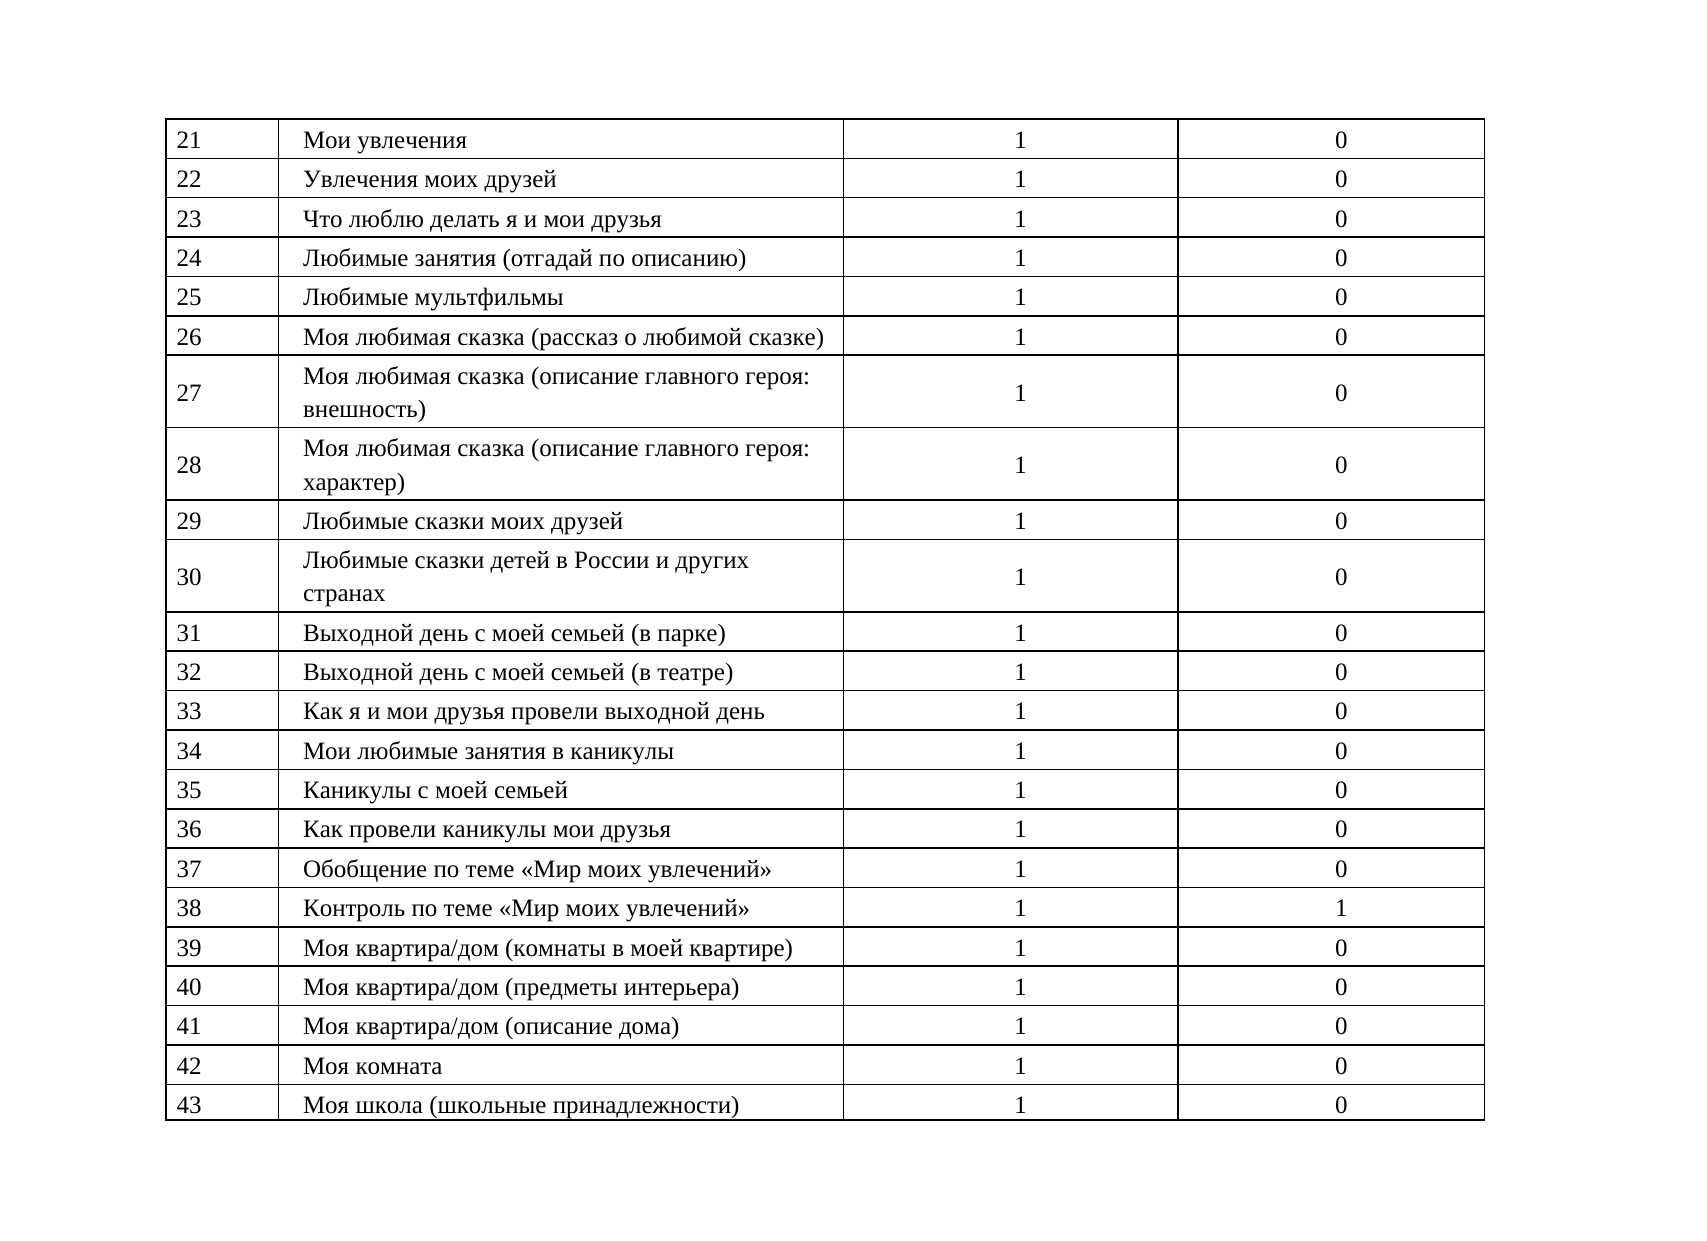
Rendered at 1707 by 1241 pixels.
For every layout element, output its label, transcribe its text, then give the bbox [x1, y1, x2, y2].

table_cell 0 [1179, 967, 1484, 1005]
table_cell Выходной день с моей семьей (в парке) [279, 613, 843, 650]
table_cell 23 [167, 198, 278, 236]
table_cell 29 [167, 501, 278, 538]
table_cell 1 [844, 967, 1177, 1005]
table_cell 0 [1179, 277, 1484, 315]
table_cell 0 [1179, 928, 1484, 965]
table_cell 1 [844, 540, 1177, 611]
table_cell 25 [167, 277, 278, 315]
table_cell Моя квартира/дом (предметы интерьера) [279, 967, 843, 1005]
table_cell 0 [1179, 810, 1484, 847]
table_cell 0 [1179, 652, 1484, 690]
table_cell 1 [844, 159, 1177, 197]
table_cell 0 [1179, 540, 1484, 611]
table_cell 24 [167, 238, 278, 276]
table_cell 33 [167, 691, 278, 729]
table_cell 1 [844, 888, 1177, 926]
table_cell 0 [1179, 731, 1484, 768]
table_cell Моя квартира/дом (описание дома) [279, 1006, 843, 1044]
table_cell 36 [167, 810, 278, 847]
table_cell 0 [1179, 356, 1484, 427]
table_cell 1 [844, 1085, 1177, 1119]
table_cell 1 [844, 770, 1177, 808]
table_cell 32 [167, 652, 278, 690]
table_cell 1 [844, 120, 1177, 157]
table_cell 1 [1179, 888, 1484, 926]
table_cell 0 [1179, 428, 1484, 499]
table_cell 1 [844, 613, 1177, 650]
table_cell Увлечения моих друзей [279, 159, 843, 197]
table_cell 1 [844, 501, 1177, 538]
table_cell Как провели каникулы мои друзья [279, 810, 843, 847]
table_cell Как я и мои друзья провели выходной день [279, 691, 843, 729]
table_cell 0 [1179, 1006, 1484, 1044]
table_cell 30 [167, 540, 278, 611]
table_cell 1 [844, 810, 1177, 847]
table_cell 26 [167, 317, 278, 354]
table_cell 42 [167, 1046, 278, 1083]
table_cell Мои любимые занятия в каникулы [279, 731, 843, 768]
table_cell 1 [844, 1006, 1177, 1044]
table_cell Любимые мультфильмы [279, 277, 843, 315]
table_cell Моя квартира/дом (комнаты в моей квартире) [279, 928, 843, 965]
table_cell 0 [1179, 1085, 1484, 1119]
table_cell 0 [1179, 770, 1484, 808]
table_cell Обобщение по теме «Мир моих увлечений» [279, 849, 843, 887]
table_cell 0 [1179, 317, 1484, 354]
table_cell 31 [167, 613, 278, 650]
table_cell 0 [1179, 691, 1484, 729]
table_cell 21 [167, 120, 278, 157]
table_cell 41 [167, 1006, 278, 1044]
table_cell Моя любимая сказка (рассказ о любимой сказке) [279, 317, 843, 354]
table_cell 1 [844, 928, 1177, 965]
table_cell 1 [844, 731, 1177, 768]
table_cell Моя любимая сказка (описание главного героя: внешность) [279, 356, 843, 427]
table_cell 1 [844, 652, 1177, 690]
table_cell 1 [844, 356, 1177, 427]
table_cell Мои увлечения [279, 120, 843, 157]
table_cell Любимые сказки моих друзей [279, 501, 843, 538]
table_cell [279, 1085, 843, 1119]
table_cell 0 [1179, 198, 1484, 236]
table_cell Выходной день с моей семьей (в театре) [279, 652, 843, 690]
table_cell 1 [844, 691, 1177, 729]
table_cell 0 [1179, 1046, 1484, 1083]
table_cell 37 [167, 849, 278, 887]
table_cell 0 [1179, 613, 1484, 650]
table_cell Каникулы с моей семьей [279, 770, 843, 808]
table_cell 35 [167, 770, 278, 808]
table_cell 43 [167, 1085, 278, 1119]
table_cell 40 [167, 967, 278, 1005]
table_cell Любимые занятия (отгадай по описанию) [279, 238, 843, 276]
table_cell 22 [167, 159, 278, 197]
table_cell 0 [1179, 120, 1484, 157]
table_cell 28 [167, 428, 278, 499]
table_cell Что люблю делать я и мои друзья [279, 198, 843, 236]
table_cell 0 [1179, 238, 1484, 276]
table_cell Моя комната [279, 1046, 843, 1083]
table_cell 1 [844, 277, 1177, 315]
table_cell 1 [844, 428, 1177, 499]
table_cell 0 [1179, 159, 1484, 197]
table_cell 0 [1179, 501, 1484, 538]
table_cell 1 [844, 1046, 1177, 1083]
table_cell 1 [844, 198, 1177, 236]
table_cell Контроль по теме «Мир моих увлечений» [279, 888, 843, 926]
table_cell 34 [167, 731, 278, 768]
table_cell 0 [1179, 849, 1484, 887]
table_cell Любимые сказки детей в России и других странах [279, 540, 843, 611]
table_cell 39 [167, 928, 278, 965]
table_cell 1 [844, 238, 1177, 276]
table_cell 27 [167, 356, 278, 427]
table_cell 38 [167, 888, 278, 926]
table_cell 1 [844, 849, 1177, 887]
table_cell Моя любимая сказка (описание главного героя: характер) [279, 428, 843, 499]
table_cell 1 [844, 317, 1177, 354]
